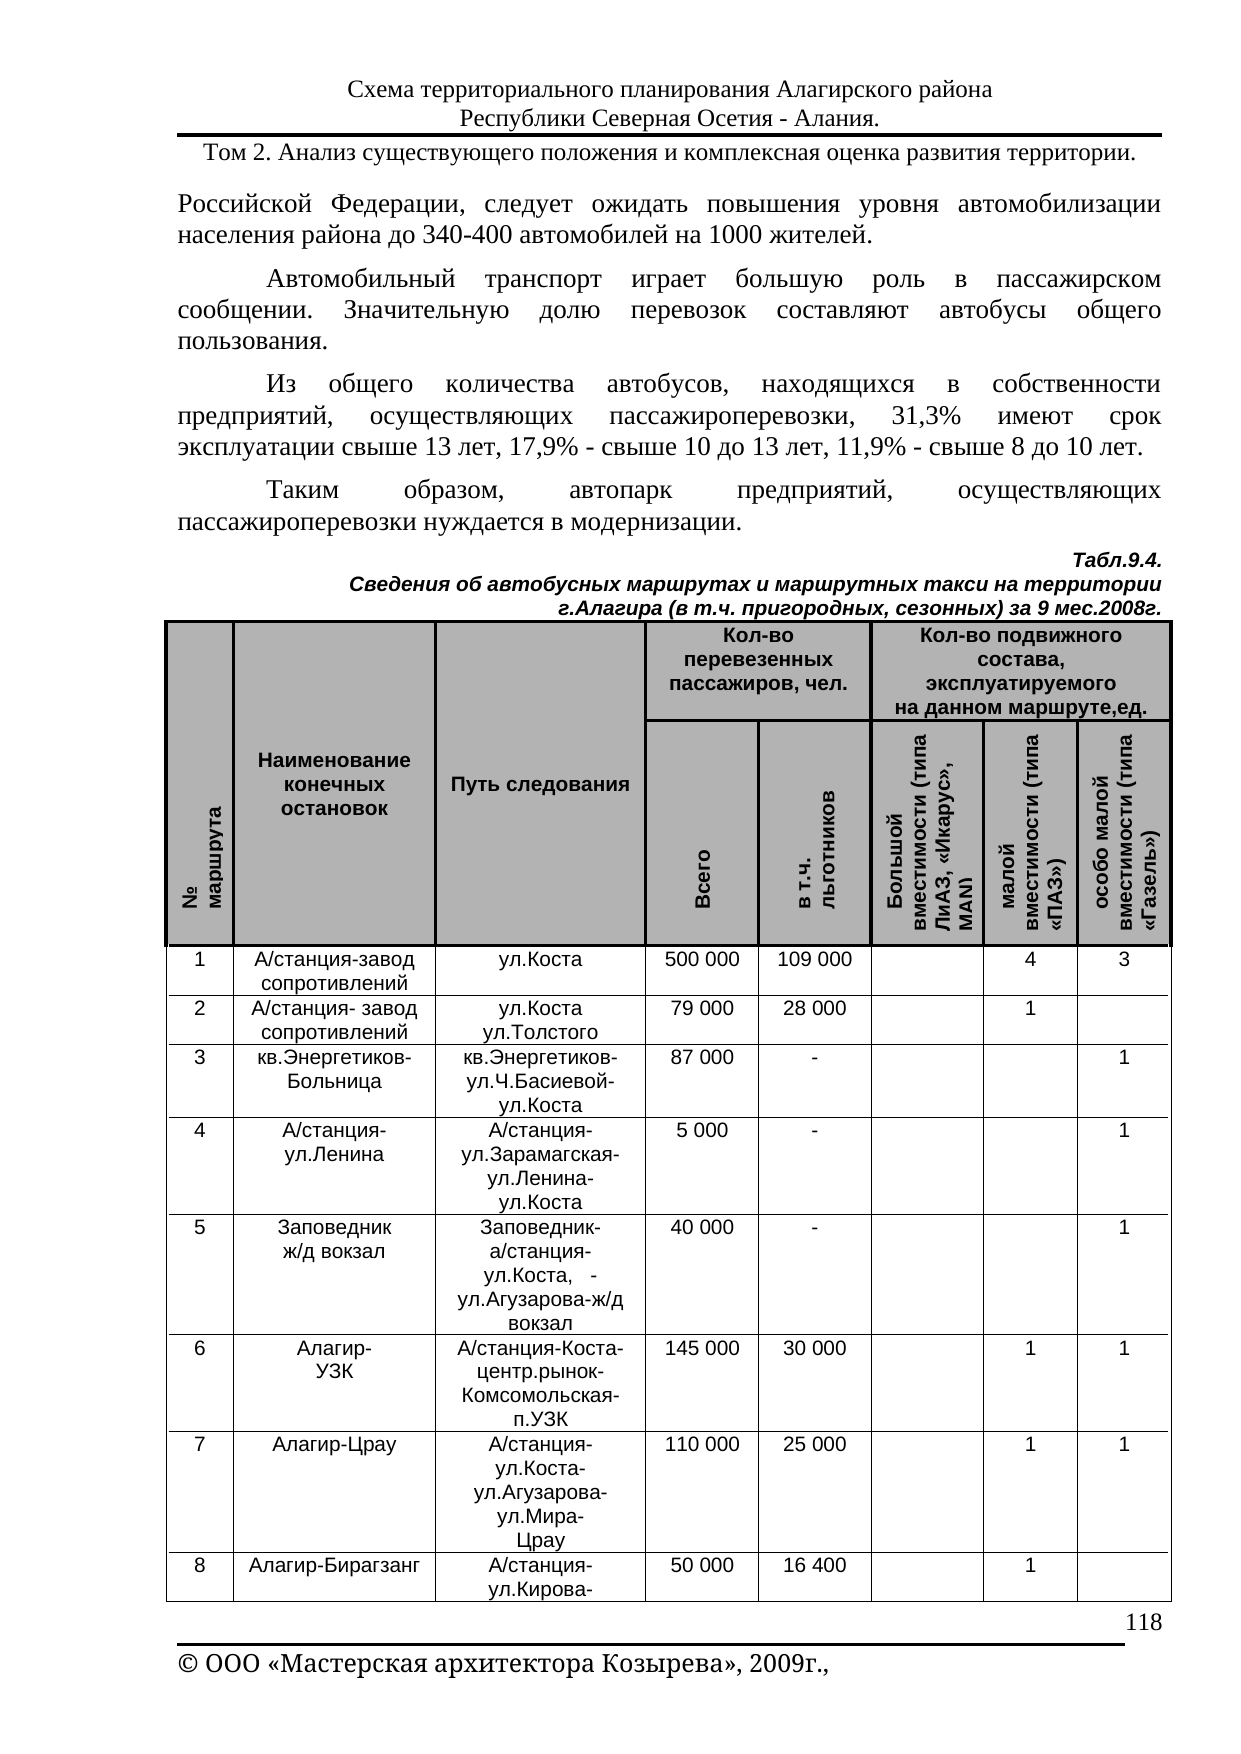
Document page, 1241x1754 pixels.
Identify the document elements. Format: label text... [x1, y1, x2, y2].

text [177, 187, 1162, 249]
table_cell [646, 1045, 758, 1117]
text Автомобильный транспорт играет большую роль в пассажирском сообщении. Значительную долю перевозок составляют автобусы общего пользования. [177, 262, 1162, 355]
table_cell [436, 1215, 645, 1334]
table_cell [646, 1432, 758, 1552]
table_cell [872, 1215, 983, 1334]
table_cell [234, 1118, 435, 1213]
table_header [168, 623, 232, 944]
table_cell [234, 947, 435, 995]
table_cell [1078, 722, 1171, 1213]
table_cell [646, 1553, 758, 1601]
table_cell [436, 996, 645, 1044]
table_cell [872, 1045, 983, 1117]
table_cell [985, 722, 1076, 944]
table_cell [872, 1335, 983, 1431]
text Таким образом, автопарк предприятий, осуществляющих пассажироперевозки нуждается в модернизации. [177, 473, 1162, 536]
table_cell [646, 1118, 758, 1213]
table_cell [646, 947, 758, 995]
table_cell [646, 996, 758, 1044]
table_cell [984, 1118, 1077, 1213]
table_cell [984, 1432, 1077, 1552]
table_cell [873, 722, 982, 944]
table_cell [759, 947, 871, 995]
text Из общего количества автобусов, находящихся в собственности предприятий, осуществляющих пассажироперевозки, 31,3% имеют срок эксплуатации свыше 13 лет, 17,9% - свыше 10 до 13 лет, 11,9% - свыше 8 до 10 лет. [177, 368, 1162, 461]
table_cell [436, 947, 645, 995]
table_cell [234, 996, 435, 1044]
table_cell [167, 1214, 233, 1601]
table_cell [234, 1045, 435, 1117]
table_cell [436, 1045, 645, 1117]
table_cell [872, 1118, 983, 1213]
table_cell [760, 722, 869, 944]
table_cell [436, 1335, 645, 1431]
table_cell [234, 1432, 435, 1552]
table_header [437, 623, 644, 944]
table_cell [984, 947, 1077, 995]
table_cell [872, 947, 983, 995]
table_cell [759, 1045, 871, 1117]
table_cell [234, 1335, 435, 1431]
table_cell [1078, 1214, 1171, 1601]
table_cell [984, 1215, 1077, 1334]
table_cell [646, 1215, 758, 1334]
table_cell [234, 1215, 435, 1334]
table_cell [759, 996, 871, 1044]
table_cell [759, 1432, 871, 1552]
text Сведения об автобусных маршрутах и маршрутных такси на территории г.Алагира (в т.ч. пригородных, сезонных) за 9 мес.2008г. [177, 572, 1162, 620]
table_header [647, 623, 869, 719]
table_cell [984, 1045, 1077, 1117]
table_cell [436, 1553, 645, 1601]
text Табл.9.4. [177, 548, 1162, 572]
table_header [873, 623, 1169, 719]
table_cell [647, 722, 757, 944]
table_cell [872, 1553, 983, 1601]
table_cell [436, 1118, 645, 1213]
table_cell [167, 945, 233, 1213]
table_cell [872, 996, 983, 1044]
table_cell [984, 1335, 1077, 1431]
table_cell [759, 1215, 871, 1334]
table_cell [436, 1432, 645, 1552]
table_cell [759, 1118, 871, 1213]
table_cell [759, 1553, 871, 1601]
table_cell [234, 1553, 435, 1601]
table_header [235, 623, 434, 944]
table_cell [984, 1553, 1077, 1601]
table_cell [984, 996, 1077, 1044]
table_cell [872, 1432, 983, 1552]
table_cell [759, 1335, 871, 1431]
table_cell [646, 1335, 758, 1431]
